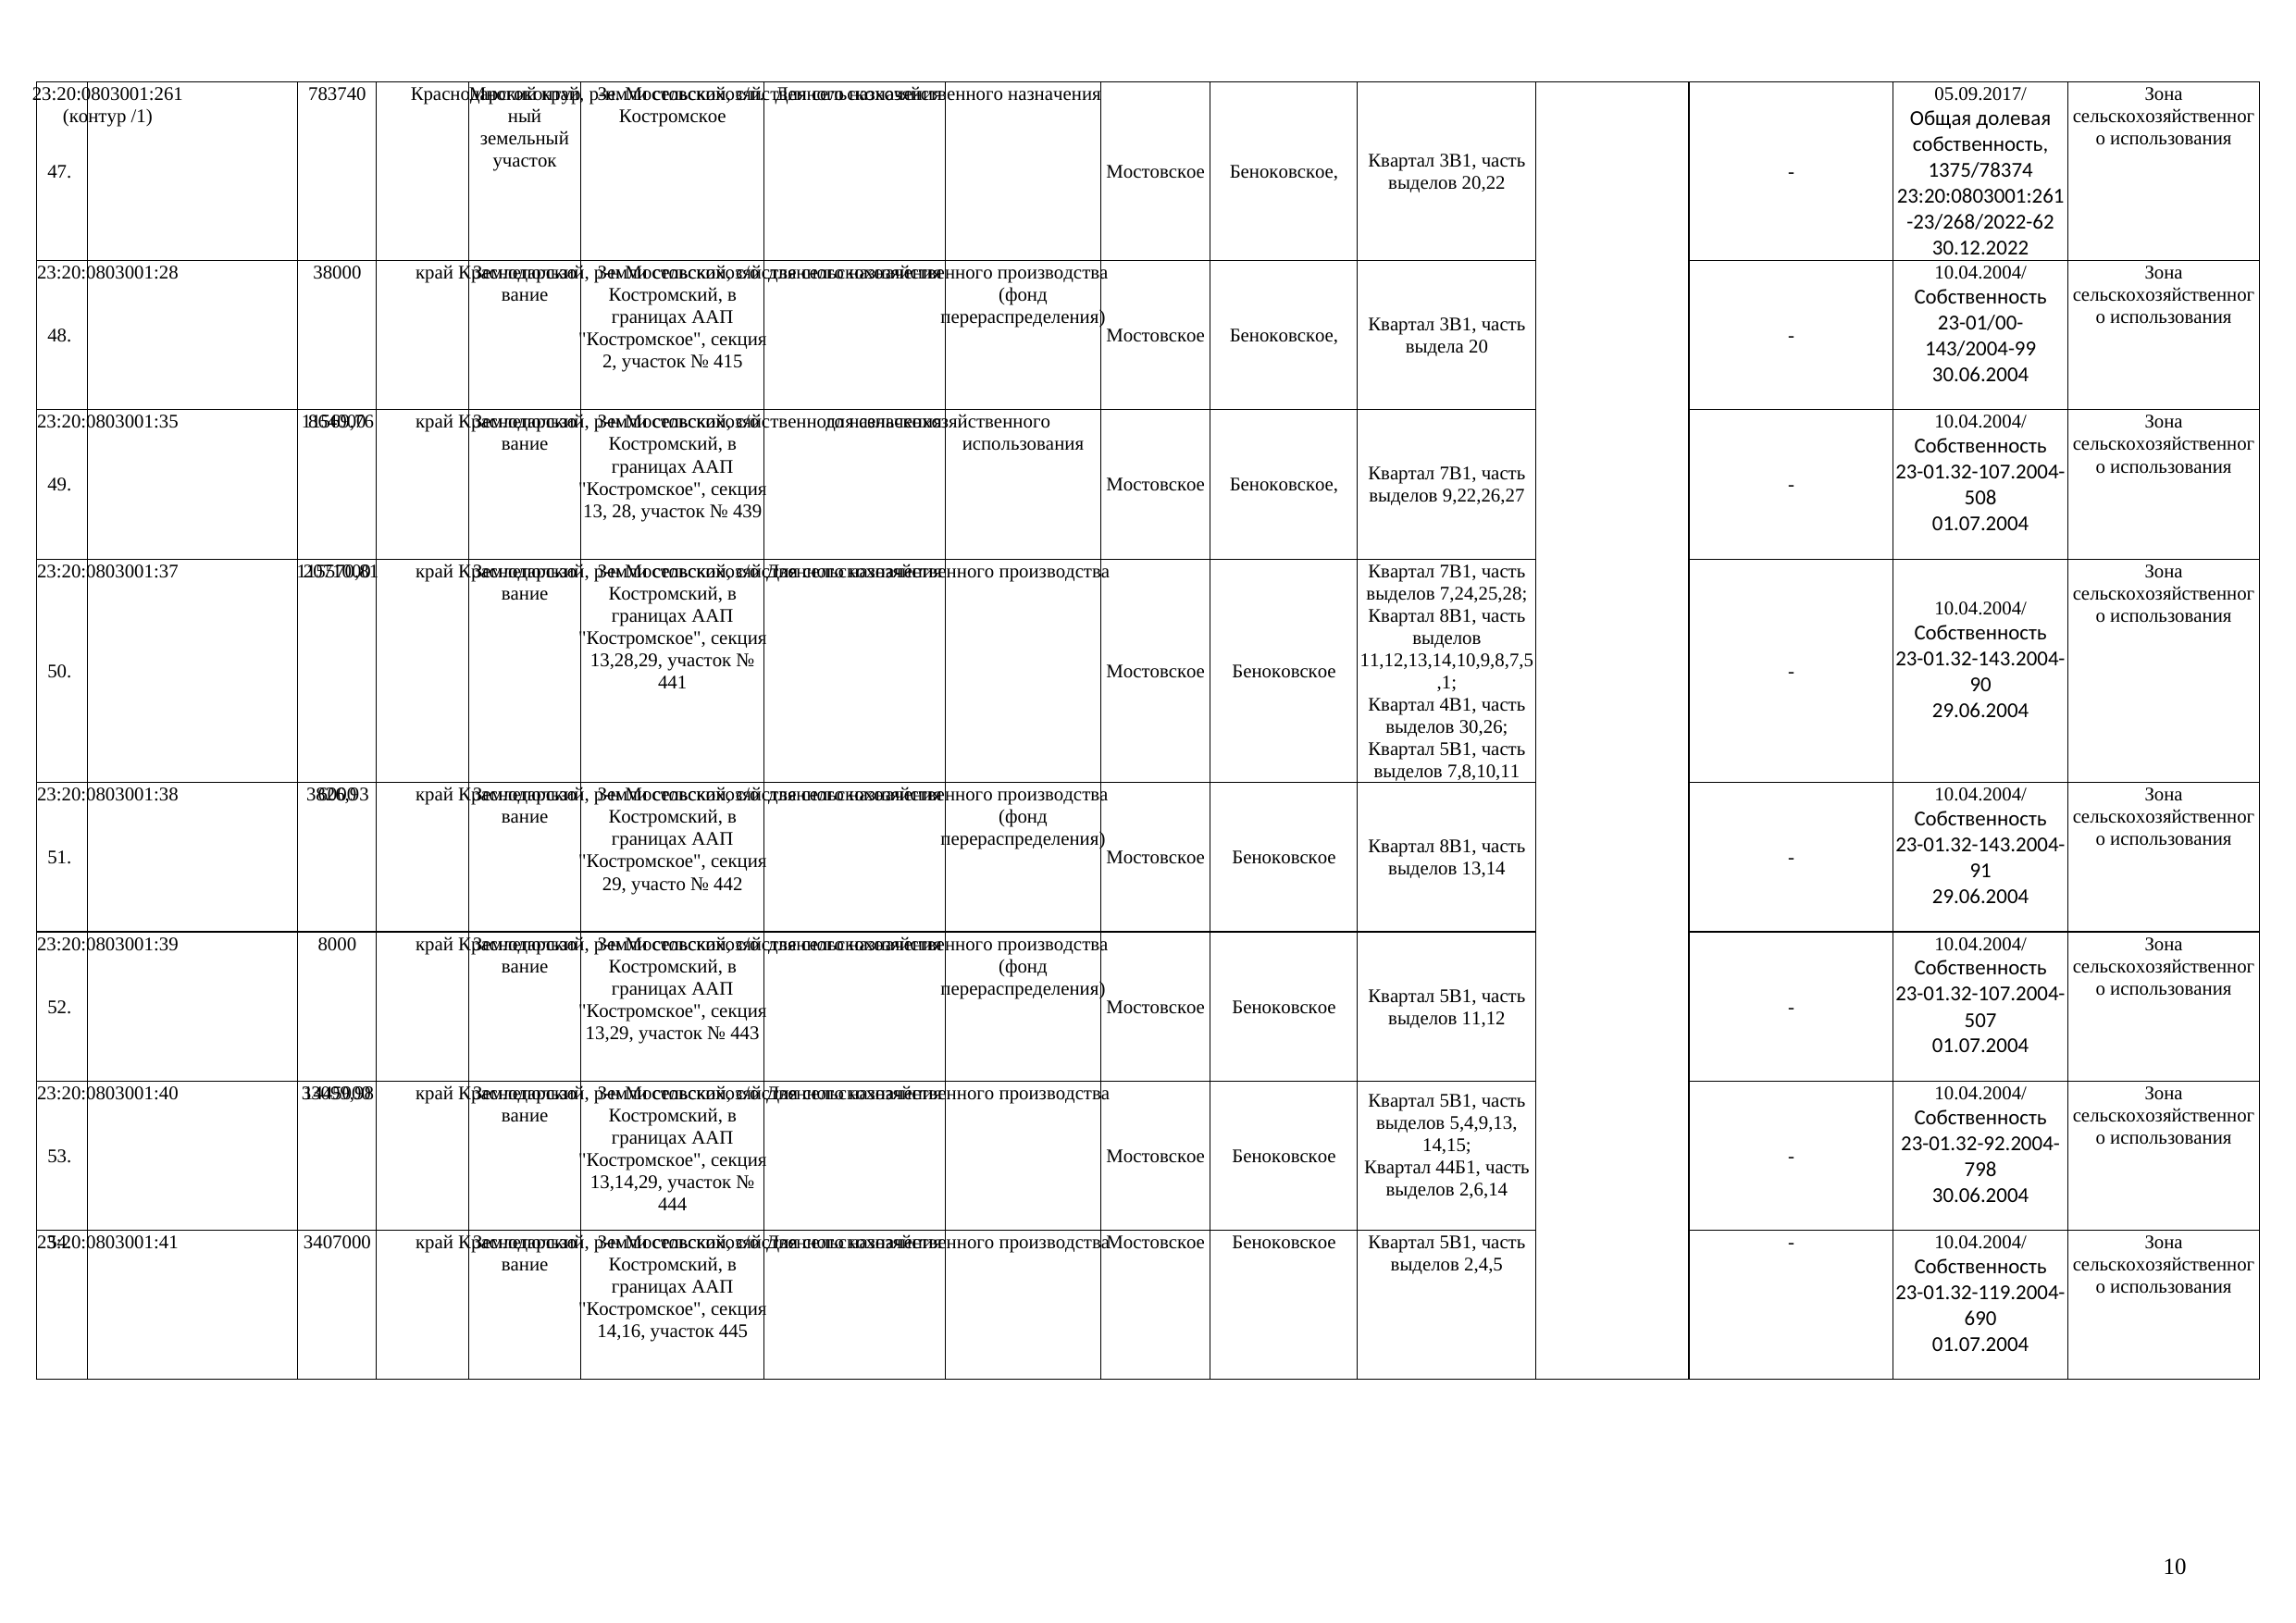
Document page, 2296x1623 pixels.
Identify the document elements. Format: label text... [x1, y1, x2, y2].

table_cell для сельскохозяйственного использования [946, 410, 1100, 558]
table_cell Беноковское [1210, 1082, 1357, 1230]
table_cell 783740 [298, 82, 376, 260]
table_cell - [1690, 82, 1893, 260]
table_cell 10.04.2004/ Собственность 23-01.32-143.2004-91 29.06.2004 [1893, 783, 2067, 931]
table_cell Зона сельскохозяйственного использования [2068, 1082, 2259, 1230]
table_cell Мостовское [1101, 783, 1210, 931]
table_cell [37, 560, 87, 782]
table_cell Землепользование [469, 1082, 580, 1230]
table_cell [946, 1231, 1100, 1379]
table_cell 10.04.2004/ Собственность 23-01.32-92.2004-798 30.06.2004 [1893, 1082, 2067, 1230]
table_cell 1956,5 [377, 82, 468, 260]
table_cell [2068, 82, 2259, 260]
table_cell Землепользование [469, 261, 580, 409]
table_cell 5726,6 [377, 933, 468, 1081]
table_cell Беноковское [1210, 1231, 1357, 1379]
table_cell для сельскохозяйственного производства (фонд перераспределения) [946, 933, 1100, 1081]
table_cell 10.04.2004/ Собственность 23-01.32-119.2004-690 01.07.2004 [1893, 1231, 2067, 1379]
table_cell Беноковское [1210, 933, 1357, 1081]
table_cell [37, 82, 87, 260]
table_cell - [1690, 1231, 1893, 1379]
table_cell [37, 410, 87, 558]
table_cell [764, 82, 945, 260]
table_cell Землепользование [469, 410, 580, 558]
table_cell Земли сельскохозяйственного назначения [764, 783, 945, 931]
table_cell Беноковское, [1210, 82, 1357, 260]
table_cell Зона сельскохозяйственного использования [2068, 783, 2259, 931]
table_cell Беноковское [1210, 560, 1357, 782]
table_cell Квартал 5В1, часть выделов 5,4,9,13, 14,15; Квартал 44Б1, часть выделов 2,6,14 [1358, 1082, 1535, 1230]
table_cell 6000 [298, 783, 376, 931]
table_cell край Краснодарский, р-н Мостовский, с/о Костромский, в границах ААП "Костромское", секция 2, участок № 415 [581, 261, 763, 409]
table_cell Беноковское, [1210, 261, 1357, 409]
table_cell Земли сельскохозяйственного назначения [764, 933, 945, 1081]
table_cell 05.09.2017/ Общая долевая собственность, 1375/78374 23:20:0803001:261-23/268/2022-62 30.12.2022 [1893, 82, 2067, 260]
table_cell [764, 1231, 945, 1379]
table_cell 23:20:0803001:40 [88, 1082, 297, 1230]
table_cell Землепользование [469, 1231, 580, 1379]
table_cell 23:20:0803001:41 [88, 1231, 297, 1379]
table_cell 3407000 [298, 1231, 376, 1379]
table_cell край Краснодарский, р-н Мостовский, с/о Костромский, в границах ААП "Костромское", секция 13,29, участок № 443 [581, 933, 763, 1081]
table_cell 11569,76 [377, 410, 468, 558]
table_cell 23:20:0803001:39 [88, 933, 297, 1081]
table_cell Многоконтурный земельный участок [469, 82, 580, 260]
table_cell 864000 [298, 410, 376, 558]
table_cell Для сельскохозяйственного назначения [946, 82, 1100, 260]
table_cell Землепользование [469, 560, 580, 782]
table_cell Для сельскохозяйственного производства [946, 1082, 1100, 1230]
table_cell [37, 783, 87, 931]
table_cell 10.04.2004/ Собственность 23-01.32-107.2004-507 01.07.2004 [1893, 933, 2067, 1081]
table_cell - [1690, 933, 1893, 1081]
table_cell Земли сельскохозяйственного назначения [764, 1082, 945, 1230]
table_cell 3826,93 [377, 783, 468, 931]
table_cell край Краснодарский, р-н Мостовский, с/о Костромский, в границах ААП "Костромское", секция 13,14,29, участок № 444 [581, 1082, 763, 1230]
table_cell Земли сельскохозяйственного назначения [764, 560, 945, 782]
table_cell 47,78 [377, 261, 468, 409]
table_cell 115570,81 [377, 560, 468, 782]
table_cell 1445000 [298, 1082, 376, 1230]
table_cell Квартал 3В1, часть выдела 20 [1358, 261, 1535, 409]
table_cell для сельскохозяйственного производства (фонд перераспределения) [946, 261, 1100, 409]
table_cell Зона сельскохозяйственного использования [2068, 933, 2259, 1081]
table_cell 10.04.2004/ Собственность 23-01.32-107.2004-508 01.07.2004 [1893, 410, 2067, 558]
table_cell Квартал 7В1, часть выделов 9,22,26,27 [1358, 410, 1535, 558]
table_cell Земли сельскохозяйственного назначения [764, 261, 945, 409]
table_cell 23:20:0803001:37 [88, 560, 297, 782]
table_cell Квартал 3В1, часть выделов 20,22 [1358, 82, 1535, 260]
table_cell [37, 1082, 87, 1230]
table_cell [37, 261, 87, 409]
table_cell 2071000 [298, 560, 376, 782]
table_cell - [1690, 1082, 1893, 1230]
table_cell край Краснодарский, р-н Мостовский, с/о Костромский, в границах ААП "Костромское", секция 29, участо № 442 [581, 783, 763, 931]
table_cell - [1690, 783, 1893, 931]
table_cell край Краснодарский, р-н Мостовский, с/о Костромский, в границах ААП "Костромское", секция 13, 28, участок № 439 [581, 410, 763, 558]
table_cell Квартал 7В1, часть выделов 7,24,25,28; Квартал 8В1, часть выделов 11,12,13,14,10,9,8,7,5,1; Квартал 4В1, часть выделов 30,26; Квартал 5В1, часть выделов 7,8,10,11 [1358, 560, 1535, 782]
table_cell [581, 82, 763, 260]
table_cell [2068, 1231, 2259, 1379]
table_cell Беноковское, [1210, 410, 1357, 558]
table_cell Мостовское [1101, 82, 1210, 260]
table_cell Мостовское [1101, 1082, 1210, 1230]
table_cell - [1690, 410, 1893, 558]
table_cell Зона сельскохозяйственного использования [2068, 410, 2259, 558]
table_cell край Краснодарский, р-н Мостовский, с/о Костромский, в границах ААП "Костромское", секция 14,16, участок 445 [581, 1231, 763, 1379]
table_cell для сельскохозяйственного производства (фонд перераспределения) [946, 783, 1100, 931]
table_cell Земли сельскохозяйственного назначения [764, 410, 945, 558]
table_cell Квартал 8В1, часть выделов 13,14 [1358, 783, 1535, 931]
table_cell 33099,98 [377, 1082, 468, 1230]
table_cell 3363,3 [377, 1231, 468, 1379]
table_cell - [1690, 261, 1893, 409]
table_cell Беноковское [1210, 783, 1357, 931]
table_cell Мостовское [1101, 933, 1210, 1081]
table_cell край Краснодарский, р-н Мостовский, с/о Костромский, в границах ААП "Костромское", секция 13,28,29, участок № 441 [581, 560, 763, 782]
table_cell Мостовское [1101, 261, 1210, 409]
table_cell 23:20:0803001:261 (контур /1) [88, 82, 297, 260]
table_cell 23:20:0803001:38 [88, 783, 297, 931]
table_cell 10.04.2004/ Собственность 23-01.32-143.2004-90 29.06.2004 [1893, 560, 2067, 782]
table_cell Квартал 5В1, часть выделов 2,4,5 [1358, 1231, 1535, 1379]
table_cell 8000 [298, 933, 376, 1081]
table_cell Землепользование [469, 933, 580, 1081]
table_cell - [1690, 560, 1893, 782]
table_cell Квартал 5В1, часть выделов 11,12 [1358, 933, 1535, 1081]
table_cell 38000 [298, 261, 376, 409]
table_cell Зона сельскохозяйственного использования [2068, 261, 2259, 409]
table_cell [37, 1231, 87, 1379]
table_cell Зона сельскохозяйственного использования [2068, 560, 2259, 782]
table_cell Мостовское [1101, 560, 1210, 782]
table_cell [37, 933, 87, 1081]
table_cell Землепользование [469, 783, 580, 931]
table_cell Мостовское [1101, 1231, 1210, 1379]
table_cell 10.04.2004/ Собственность 23-01/00-143/2004-99 30.06.2004 [1893, 261, 2067, 409]
table_cell Для сельскохозяйственного производства [946, 560, 1100, 782]
table_cell 23:20:0803001:28 [88, 261, 297, 409]
table_cell 23:20:0803001:35 [88, 410, 297, 558]
table_cell Мостовское [1101, 410, 1210, 558]
